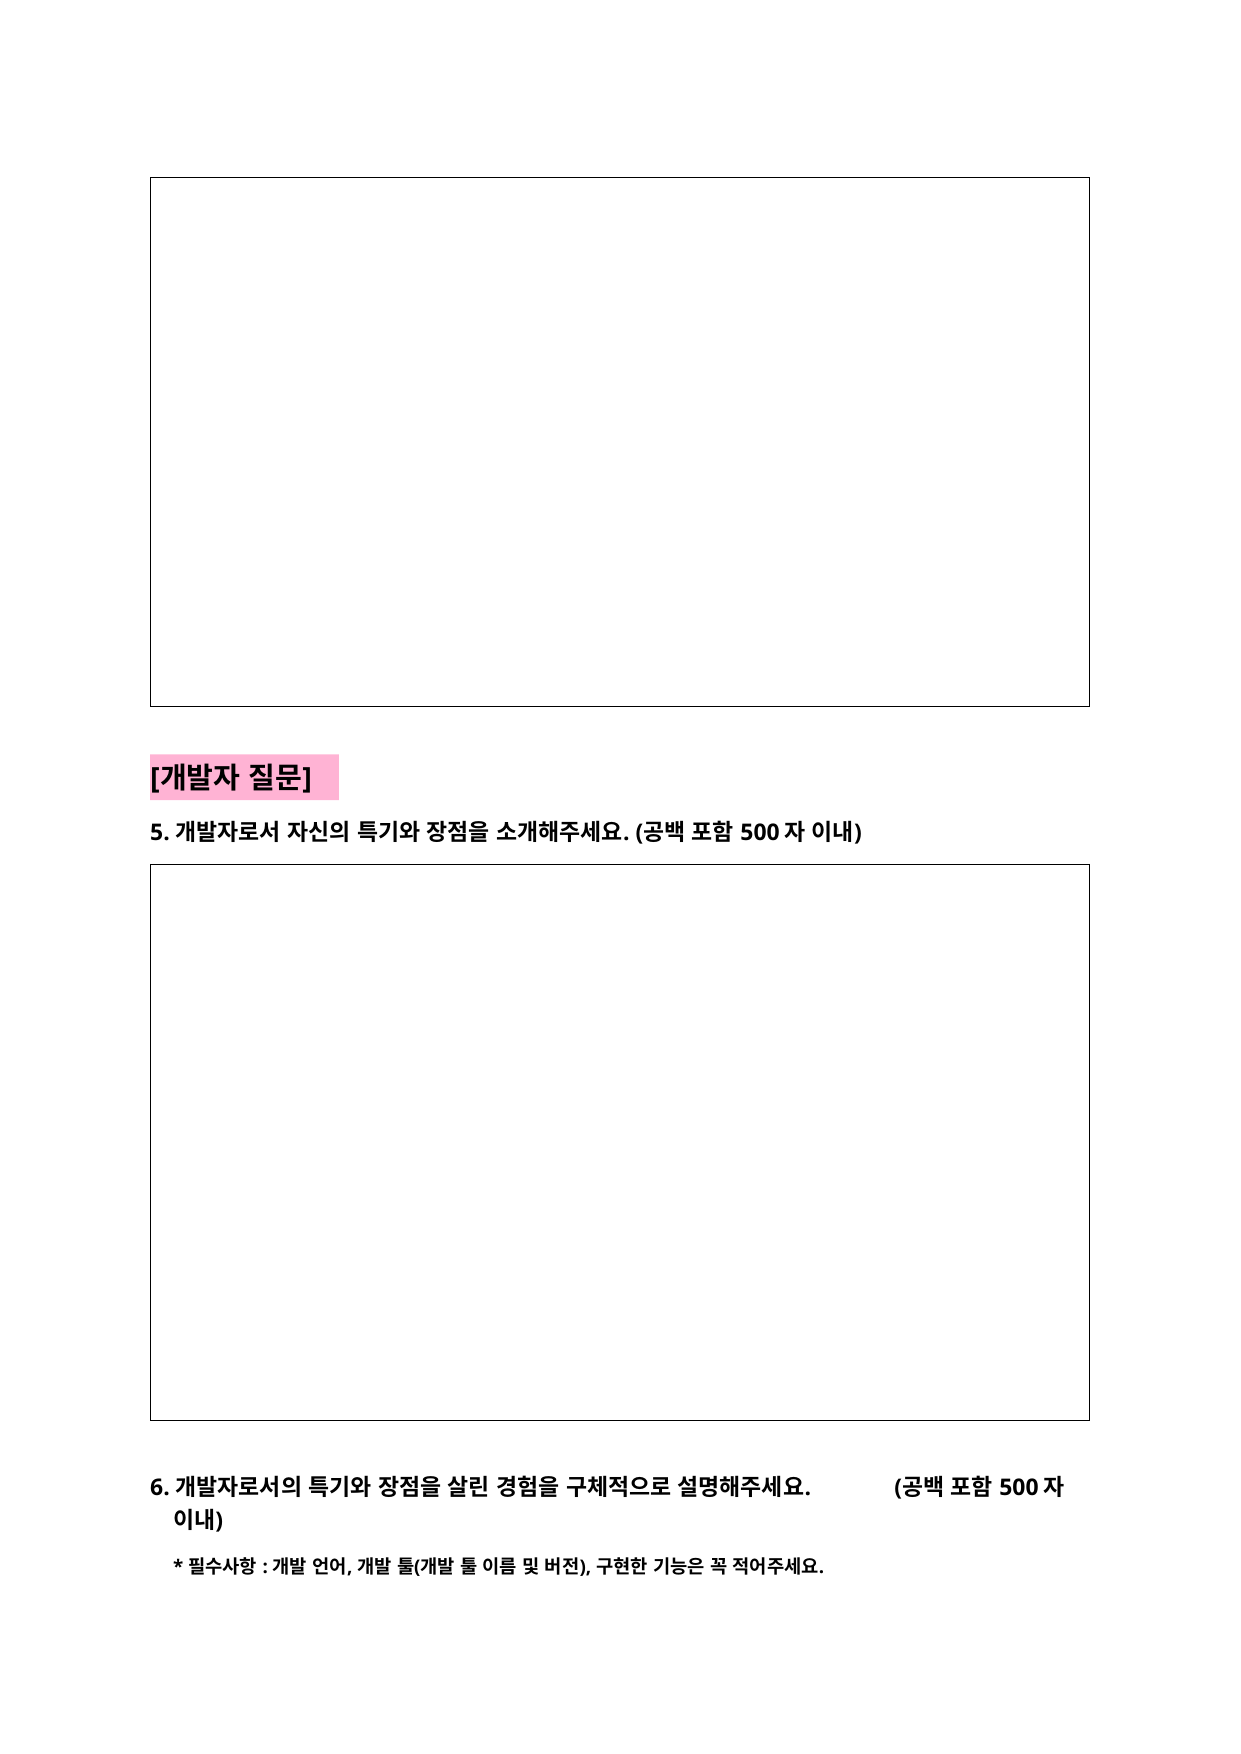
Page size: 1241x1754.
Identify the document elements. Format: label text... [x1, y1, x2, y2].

text 5. 개발자로서 자신의 특기와 장점을 소개해주세요. (공백 포함 500자 이내) [150, 814, 1090, 847]
text * 필수사항 : 개발 언어, 개발 툴(개발 툴 이름 및 버전), 구현한 기능은 꼭 적어주세요. [173, 1552, 1090, 1579]
text [개발자 질문] [150, 754, 1090, 797]
table_header [151, 865, 1089, 1420]
table_header [151, 178, 1089, 706]
text 6. 개발자로서의 특기와 장점을 살린 경험을 구체적으로 설명해주세요. (공백 포함 500자 이내) [150, 1469, 1090, 1535]
